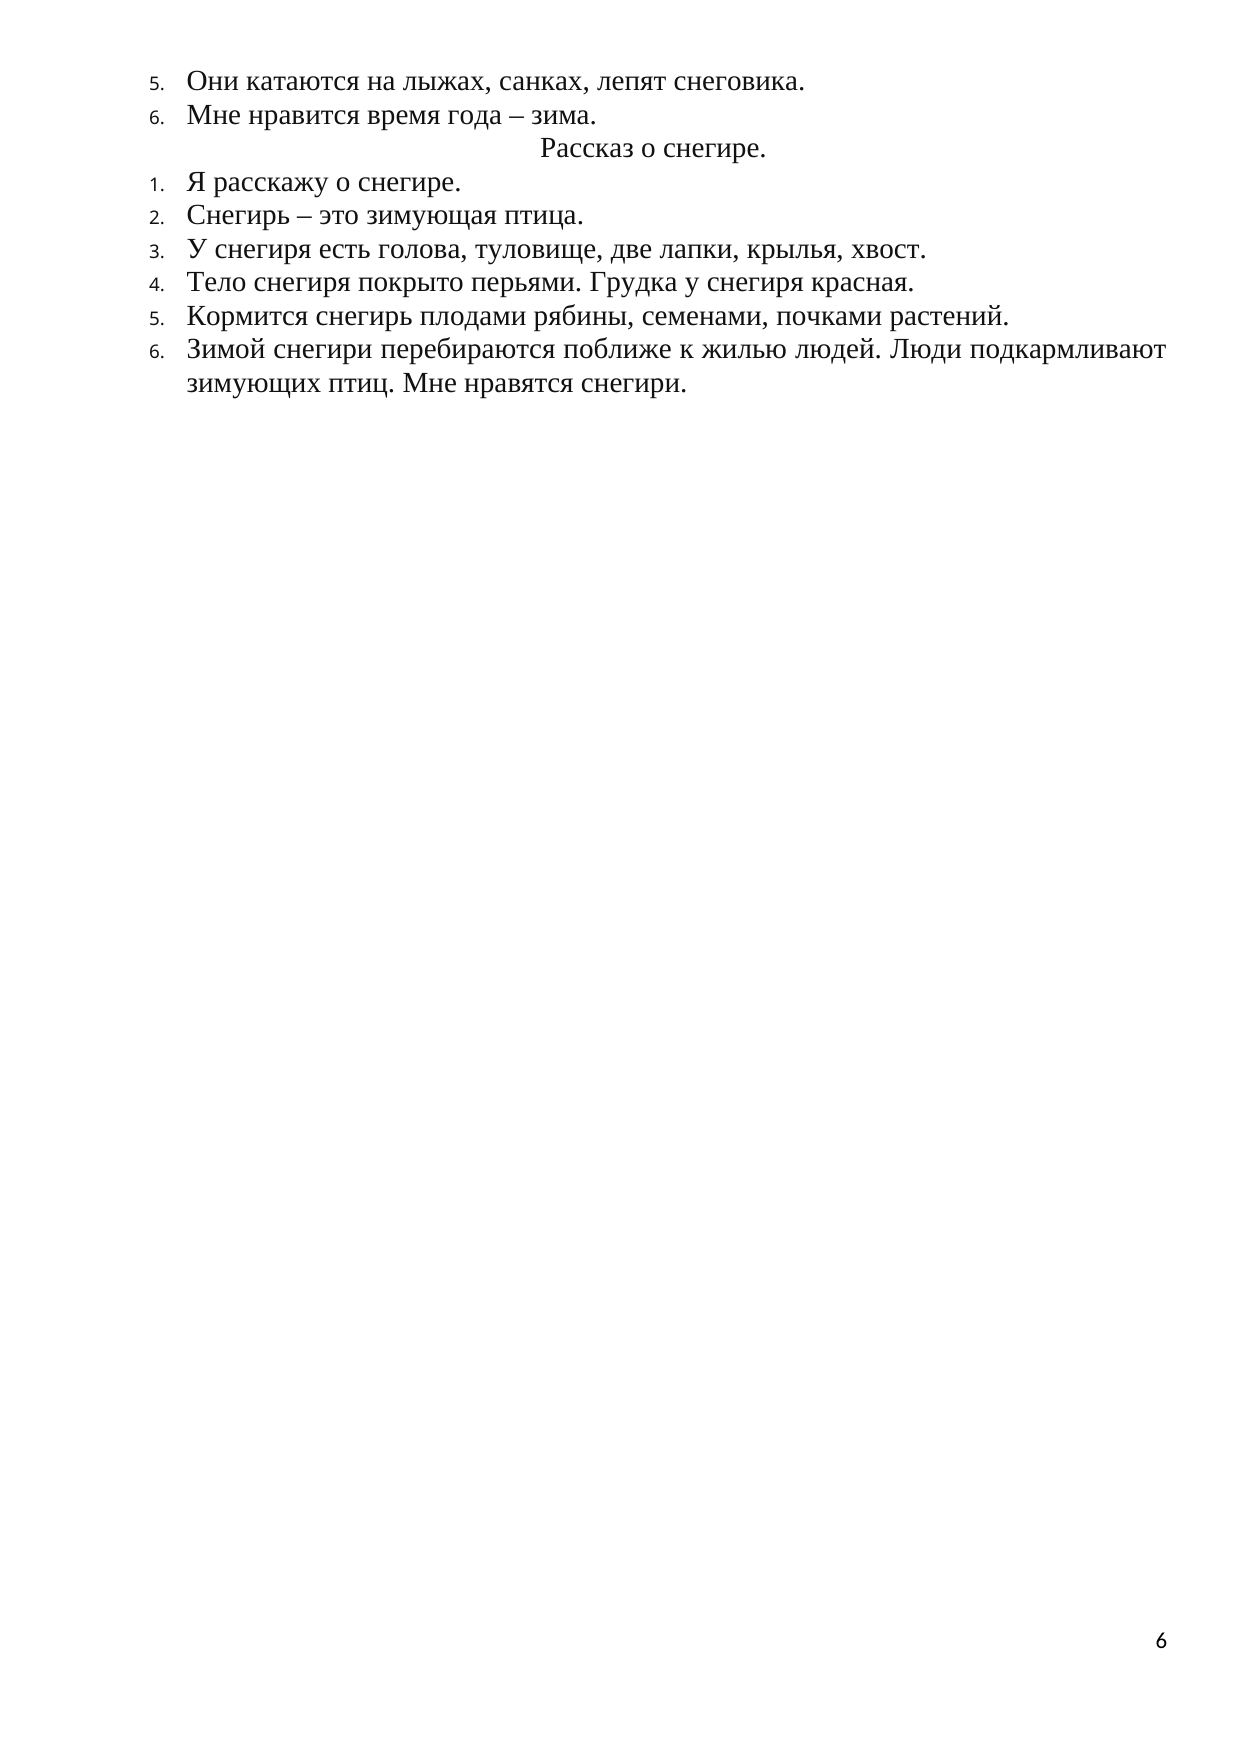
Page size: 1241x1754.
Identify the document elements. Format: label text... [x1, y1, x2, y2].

list Тело снегиря покрыто перьями. Грудка у снегиря красная. [149, 264, 1167, 298]
list Я расскажу о снегире. [149, 164, 1167, 197]
list У снегиря есть голова, туловище, две лапки, крылья, хвост. [149, 231, 1167, 264]
text Рассказ о снегире. [139, 130, 1167, 164]
list Зимой снегири перебираются поближе к жилью людей. Люди подкармливают зимующих птиц. Мне нравятся снегири. [149, 332, 1167, 399]
list Кормится снегирь плодами рябины, семенами, почками растений. [149, 298, 1167, 332]
list Мне нравится время года – зима. [149, 97, 1167, 130]
list Снегирь – это зимующая птица. [149, 197, 1167, 231]
list Они катаются на лыжах, санках, лепят снеговика. [149, 63, 1167, 97]
